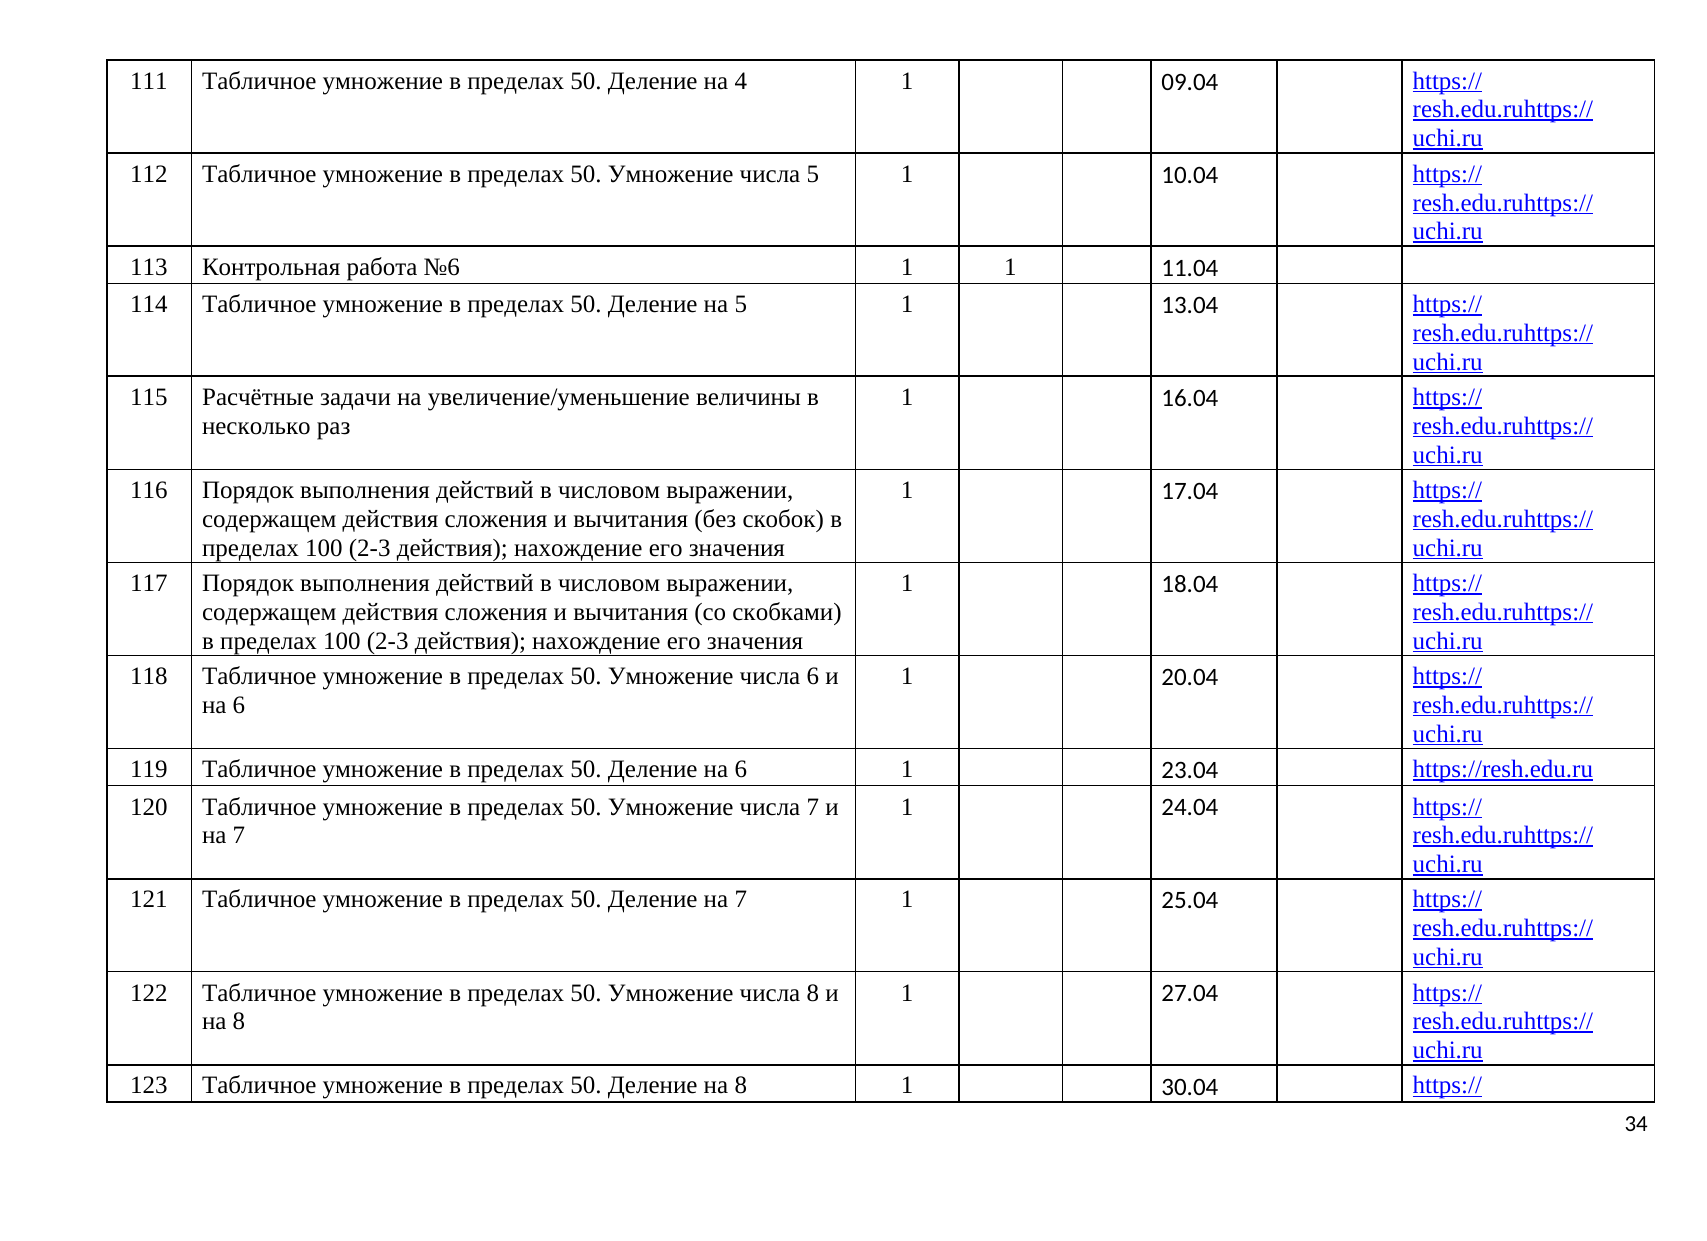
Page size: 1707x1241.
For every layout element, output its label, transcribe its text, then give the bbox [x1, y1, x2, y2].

table_cell 1 [856, 154, 958, 245]
table_cell [1063, 154, 1150, 245]
table_cell [960, 656, 1062, 747]
table_cell 1 [856, 247, 958, 282]
table_cell [1063, 284, 1150, 375]
table_cell Табличное умножение в пределах 50. Умножение числа 7 и на 7 [192, 786, 855, 878]
table_cell [1063, 61, 1150, 152]
table_cell 17.04 [1152, 470, 1276, 561]
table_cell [1403, 1066, 1654, 1101]
table_cell 116 [108, 470, 191, 561]
table_cell https://resh.edu.ruhttps://uchi.ru [1403, 880, 1654, 971]
table_cell [960, 563, 1062, 654]
table_cell 122 [108, 972, 191, 1064]
table_cell [960, 749, 1062, 785]
table_cell 20.04 [1152, 656, 1276, 747]
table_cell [1403, 61, 1654, 152]
table_cell 113 [108, 247, 191, 282]
table_cell [1063, 749, 1150, 785]
table_cell Порядок выполнения действий в числовом выражении, содержащем действия сложения и вычитания (со скобками) в пределах 100 (2-3 действия); нахождение его значения [192, 563, 855, 654]
table_cell https://resh.edu.ruhttps://uchi.ru [1403, 563, 1654, 654]
table_cell 1 [856, 61, 958, 152]
table_cell 24.04 [1152, 786, 1276, 878]
table_cell [1278, 656, 1401, 747]
table_cell 23.04 [1152, 749, 1276, 785]
table_cell [1278, 247, 1401, 282]
table_cell 1 [856, 972, 958, 1064]
table_cell https://resh.edu.ruhttps://uchi.ru [1403, 470, 1654, 561]
table_cell 11.04 [1152, 247, 1276, 282]
table_cell https://resh.edu.ruhttps://uchi.ru [1403, 656, 1654, 747]
table_cell [1063, 470, 1150, 561]
table_cell Табличное умножение в пределах 50. Деление на 7 [192, 880, 855, 971]
table_cell [960, 61, 1062, 152]
table_cell https://resh.edu.ruhttps://uchi.ru [1403, 972, 1654, 1064]
table_cell 1 [856, 377, 958, 468]
table_cell [1063, 972, 1150, 1064]
table_cell [1403, 247, 1654, 282]
table_cell [1278, 377, 1401, 468]
table_cell [1278, 749, 1401, 785]
table_cell 1 [856, 563, 958, 654]
table_cell 117 [108, 563, 191, 654]
table_cell [1063, 786, 1150, 878]
table_cell [1278, 470, 1401, 561]
table_cell 1 [856, 656, 958, 747]
table_cell 09.04 [1152, 61, 1276, 152]
table_cell https://resh.edu.ruhttps://uchi.ru [1403, 154, 1654, 245]
table_cell [960, 377, 1062, 468]
table_cell 112 [108, 154, 191, 245]
table_cell 27.04 [1152, 972, 1276, 1064]
table_cell 1 [856, 880, 958, 971]
table_cell Порядок выполнения действий в числовом выражении, содержащем действия сложения и вычитания (без скобок) в пределах 100 (2-3 действия); нахождение его значения [192, 470, 855, 561]
table_cell Табличное умножение в пределах 50. Деление на 6 [192, 749, 855, 785]
table_cell Табличное умножение в пределах 50. Умножение числа 5 [192, 154, 855, 245]
table_cell [1063, 1066, 1150, 1101]
table_cell https://resh.edu.ruhttps://uchi.ru [1403, 786, 1654, 878]
table_cell [1278, 880, 1401, 971]
table_cell [1063, 563, 1150, 654]
table_cell [960, 1066, 1062, 1101]
table_cell [1063, 247, 1150, 282]
table_cell Табличное умножение в пределах 50. Деление на 5 [192, 284, 855, 375]
table_cell https://resh.edu.ruhttps://uchi.ru [1403, 284, 1654, 375]
table_cell [1063, 656, 1150, 747]
table_cell [960, 880, 1062, 971]
table_cell [1278, 972, 1401, 1064]
table_cell 18.04 [1152, 563, 1276, 654]
table_cell [960, 284, 1062, 375]
table_cell [1278, 284, 1401, 375]
table_cell Табличное умножение в пределах 50. Умножение числа 8 и на 8 [192, 972, 855, 1064]
table_cell 123 [108, 1066, 191, 1101]
table_cell [960, 154, 1062, 245]
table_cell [192, 1066, 855, 1101]
table_cell https://resh.edu.ruhttps://uchi.ru [1403, 377, 1654, 468]
table_cell 10.04 [1152, 154, 1276, 245]
table_cell 119 [108, 749, 191, 785]
table_cell [1278, 1066, 1401, 1101]
table_cell 1 [856, 786, 958, 878]
table_cell Табличное умножение в пределах 50. Умножение числа 6 и на 6 [192, 656, 855, 747]
table_cell https://resh.edu.ru [1403, 749, 1654, 785]
table_cell [1278, 786, 1401, 878]
table_cell 25.04 [1152, 880, 1276, 971]
table_cell 115 [108, 377, 191, 468]
table_cell 30.04 [1152, 1066, 1276, 1101]
table_cell [1278, 154, 1401, 245]
table_cell 1 [856, 1066, 958, 1101]
table_cell [1063, 377, 1150, 468]
table_cell 114 [108, 284, 191, 375]
table_cell 1 [960, 247, 1062, 282]
table_cell Табличное умножение в пределах 50. Деление на 4 [192, 61, 855, 152]
table_cell [960, 972, 1062, 1064]
table_cell [1063, 880, 1150, 971]
table_cell Расчётные задачи на увеличение/уменьшение величины в несколько раз [192, 377, 855, 468]
table_cell 118 [108, 656, 191, 747]
table_cell Контрольная работа №6 [192, 247, 855, 282]
table_cell [1278, 61, 1401, 152]
table_cell 13.04 [1152, 284, 1276, 375]
table_cell [960, 470, 1062, 561]
table_cell [1278, 563, 1401, 654]
table_cell 111 [108, 61, 191, 152]
table_cell 121 [108, 880, 191, 971]
table_cell 1 [856, 749, 958, 785]
table_cell 120 [108, 786, 191, 878]
table_cell [960, 786, 1062, 878]
table_cell 16.04 [1152, 377, 1276, 468]
table_cell 1 [856, 470, 958, 561]
table_cell 1 [856, 284, 958, 375]
